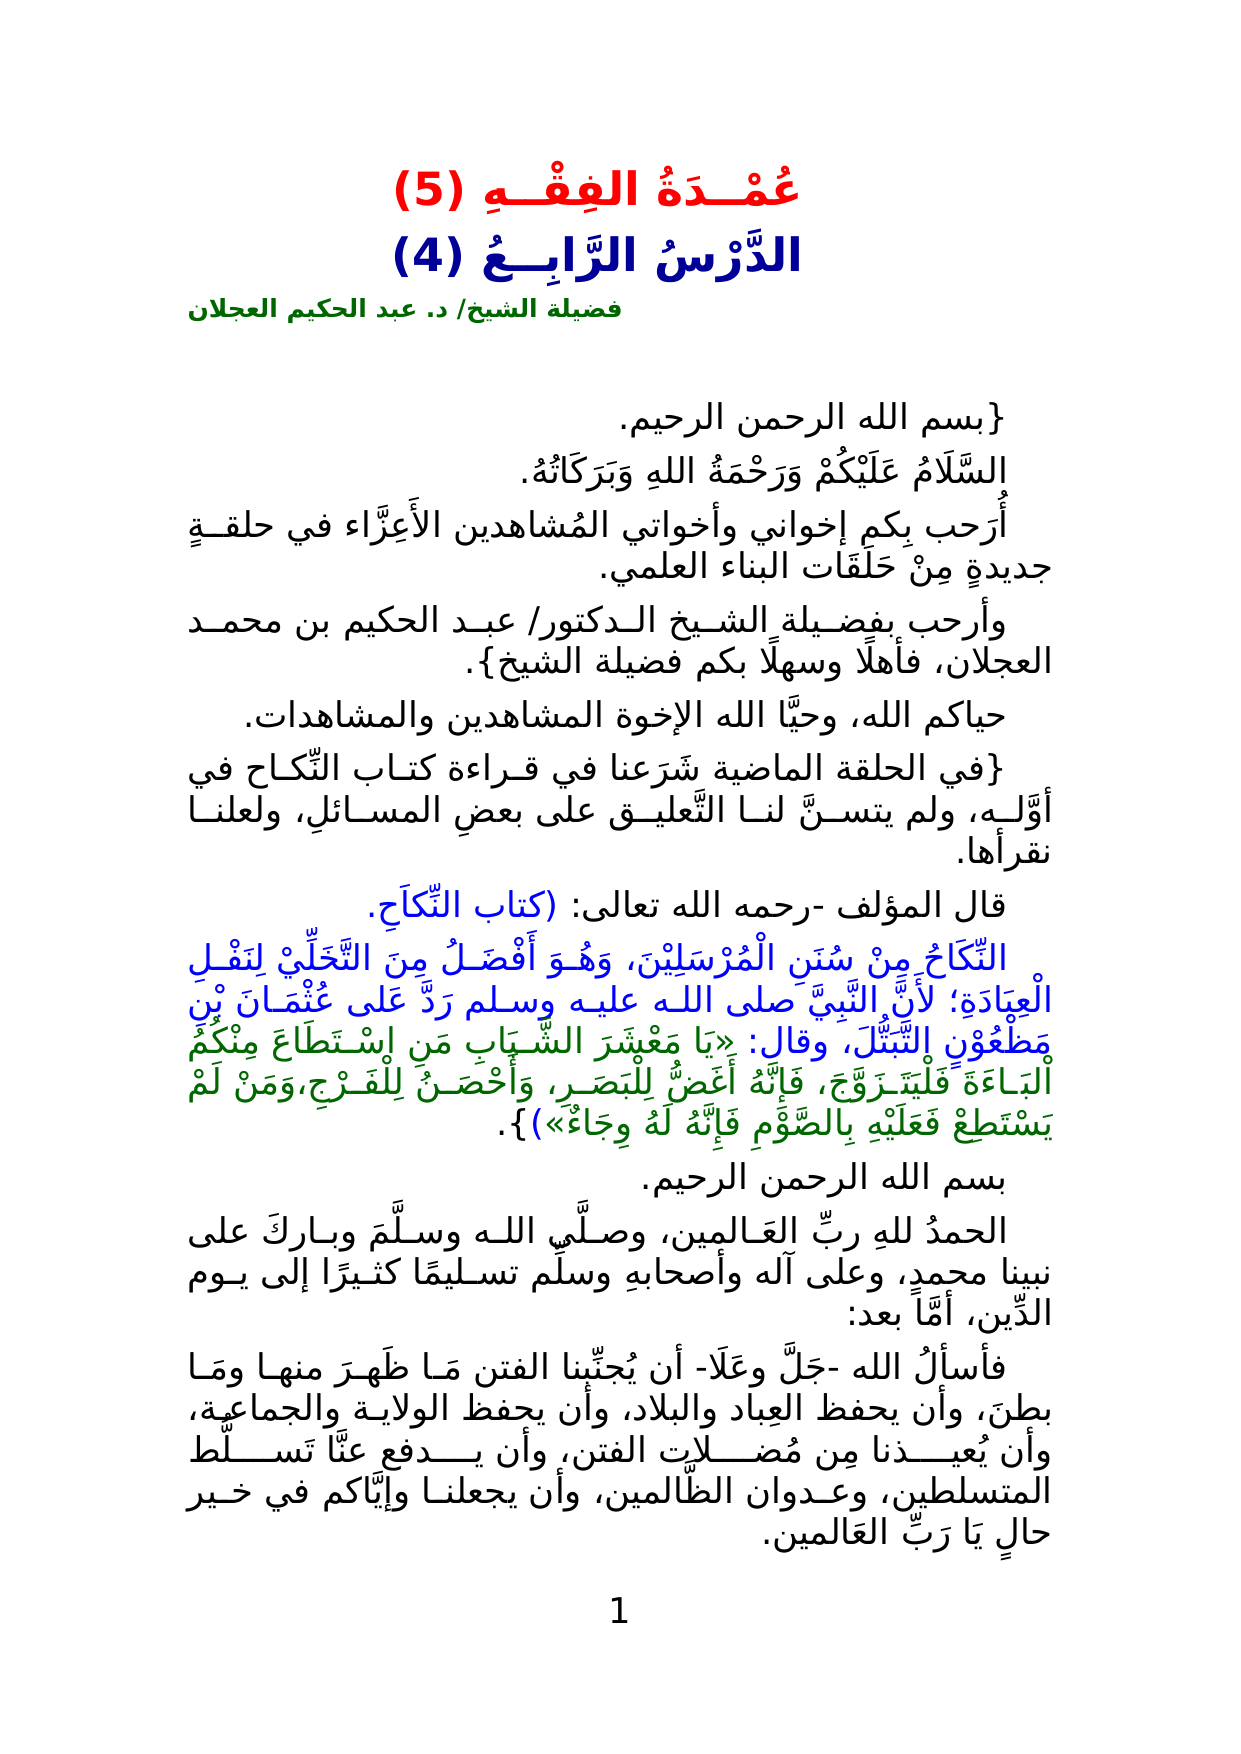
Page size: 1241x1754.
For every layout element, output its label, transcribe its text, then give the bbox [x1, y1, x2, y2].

text عُمْــدَةُ الفِقْــهِ (5) [187, 162, 1053, 216]
text الدَّرْسُ الرَّابِــعُ (4) [187, 228, 1053, 282]
text السَّلَامُ عَلَيْكُمْ وَرَحْمَةُ اللهِ وَبَرَكَاتُهُ. [187, 450, 1053, 492]
text قال المؤلف -رحمه الله تعالى: (كتاب النِّكاَحِ. [187, 884, 1053, 925]
text {بسم الله الرحمن الرحيم. [187, 397, 1053, 438]
text فأسألُ الله -جَلَّ وعَلَا- أن يُجنِّبنا الفتن مَا ظَهرَ منها ومَا بطنَ، وأن يحفظ العِباد والبلاد، وأن يحفظ الولاية والجماعة، وأن يُعيذنا مِن مُضلات الفتن، وأن يدفع عنَّا تَسلُّط المتسلطين، وعدوان الظَّالمين، وأن يجعلنا وإيَّاكم في خير حالٍ يَا رَبِّ العَالمين. [187, 1347, 1053, 1553]
text فضيلة الشيخ/ د. عبد الحكيم العجلان [187, 294, 1053, 323]
text {في الحلقة الماضية شَرَعنا في قراءة كتاب النِّكاح في أوَّله، ولم يتسنَّ لنا التَّعليق على بعضِ المسائلِ، ولعلنا نقرأها. [187, 748, 1053, 872]
text حياكم الله، وحيَّا الله الإخوة المشاهدين والمشاهدات. [187, 694, 1053, 735]
text وأرحب بفضيلة الشيخ الدكتور/ عبد الحكيم بن محمد العجلان، فأهلًا وسهلًا بكم فضيلة الشيخ}. [187, 599, 1053, 682]
text الحمدُ للهِ ربِّ العَالمين، وصلَّى الله وسلَّمَ وباركَ على نبينا محمدٍ، وعلى آله وأصحابهِ وسلِّم تسليمًا كثيرًا إلى يوم الدِّين، أمَّا بعد: [187, 1210, 1053, 1334]
text النِّكَاحُ مِنْ سُنَنِ الْمُرْسَلِيْنَ، وَهُوَ أَفْضَلُ مِنَ التَّخَلِّيْ لِنَفْلِ الْعِبَادَةِ؛ لأَنَّ النَّبِيَّ صلى الله عليه وسلم رَدَّ عَلى عُثْمَانَ بْنِ مَظْعُوْنٍ التَّبَتُّلَ، وقال: «يَا مَعْشَرَ الشَّبَابِ مَنِ اسْتَطَاعَ مِنْكُمُ اْلبَاءَةَ فَلْيَتَزَوَّجَ، فَإِنَّهُ أَغَضُّ لِلْبَصَرِ، وَأَحْصَنُ لِلْفَرْجِ،وَمَنْ لَمْ يَسْتَطِعْ فَعَلَيْهِ بِالصَّوْمِ فَإِنَّهُ لَهُ وِجَاءٌ»)}. [187, 938, 1053, 1144]
text بسم الله الرحمن الرحيم. [187, 1157, 1053, 1198]
text أُرَحب بِكم إخواني وأخواتي المُشاهدين الأَعِزَّاء في حلقةٍ جديدةٍ مِنْ حَلَقَات البناء العلمي. [187, 504, 1053, 587]
